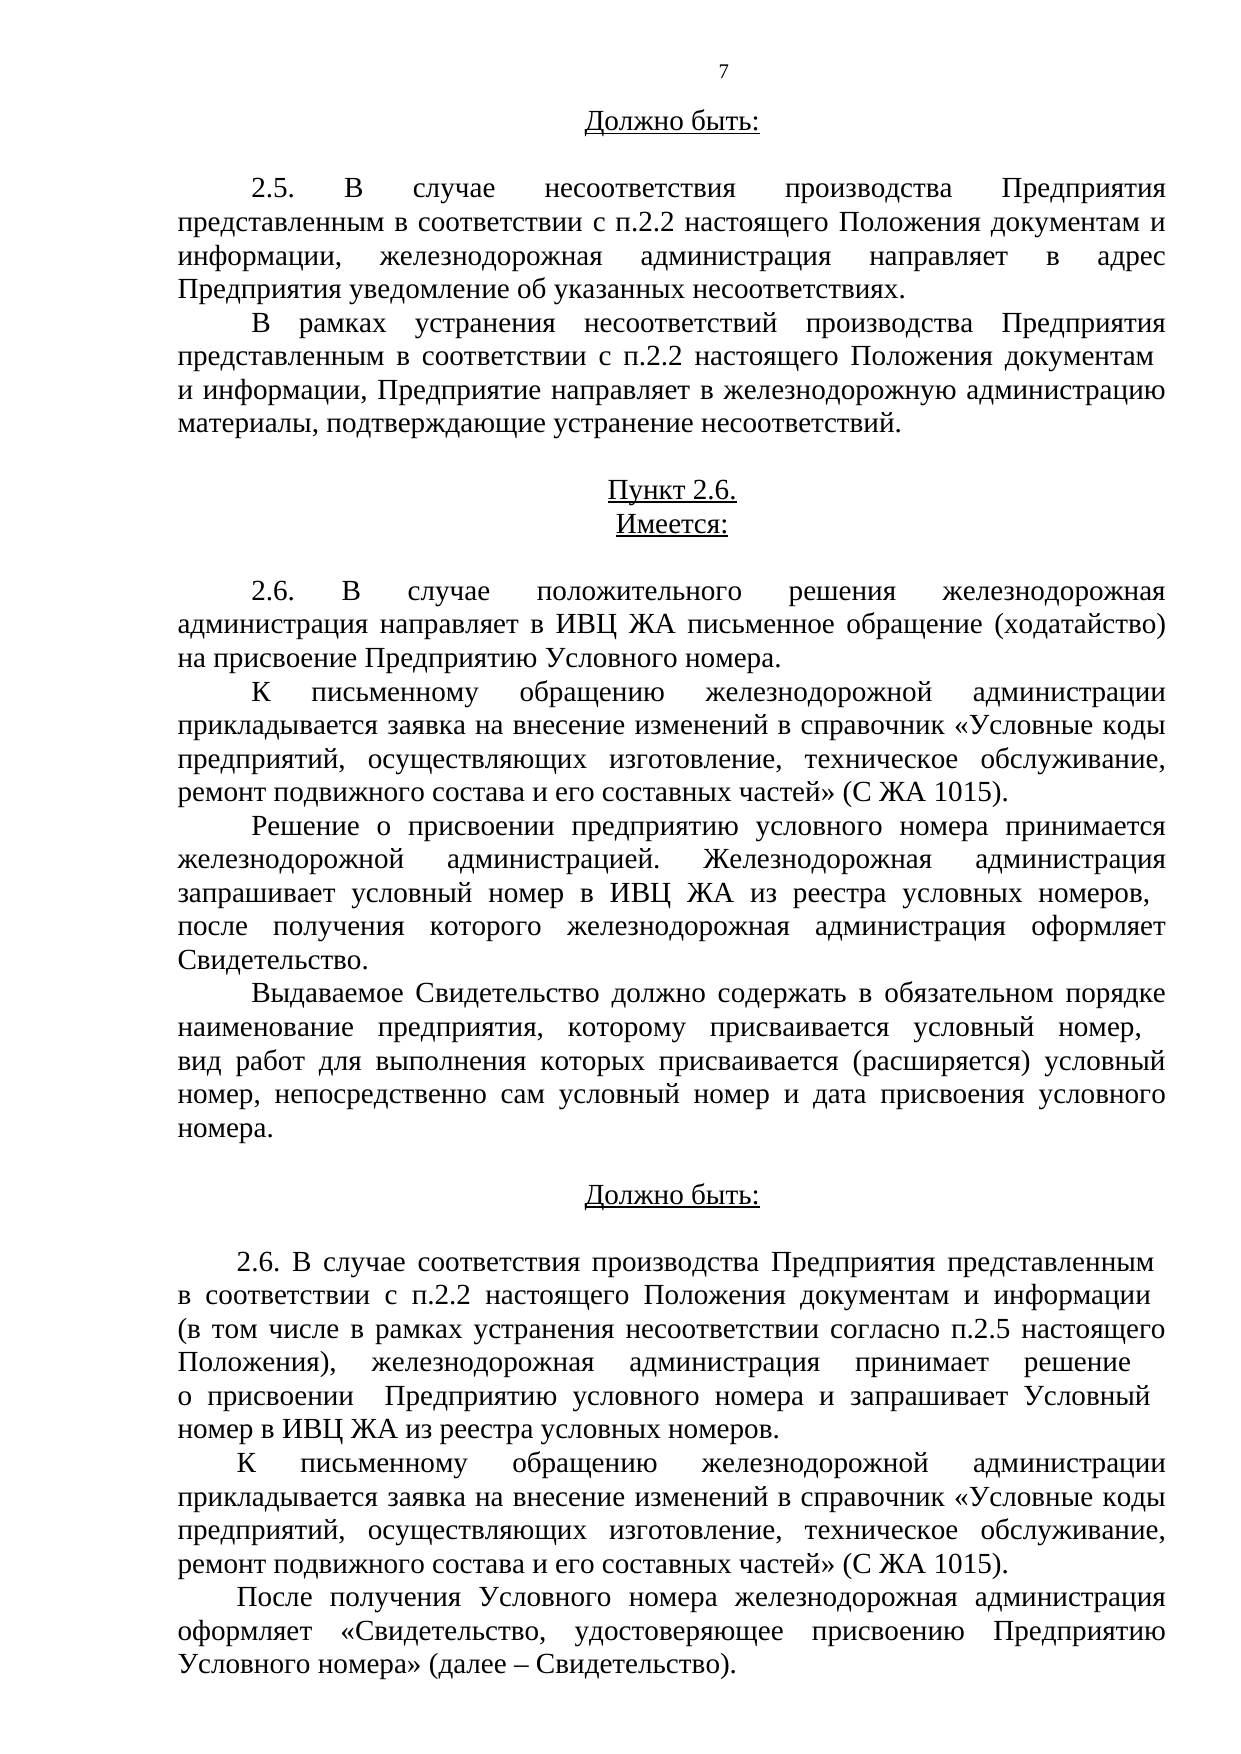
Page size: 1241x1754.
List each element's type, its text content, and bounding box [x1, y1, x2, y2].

text К письменному обращению железнодорожной администрации прикладывается заявка на внесение изменений в справочник «Условные коды предприятий, осуществляющих изготовление, техническое обслуживание, ремонт подвижного состава и его составных частей» (С ЖА 1015). [177, 1445, 1167, 1579]
text Выдаваемое Свидетельство должно содержать в обязательном порядке наименование предприятия, которому присваивается условный номер, вид работ для выполнения которых присваивается (расширяется) условный номер, непосредственно сам условный номер и дата присвоения условного номера. [177, 976, 1167, 1143]
text Решение о присвоении предприятию условного номера принимается железнодорожной администрацией. Железнодорожная администрация запрашивает условный номер в ИВЦ ЖА из реестра условных номеров, после получения которого железнодорожная администрация оформляет Свидетельство. [177, 808, 1167, 976]
text Имеется: [177, 506, 1167, 539]
text 2.6. В случае положительного решения железнодорожная администрация направляет в ИВЦ ЖА письменное обращение (ходатайство) на присвоение Предприятию Условного номера. [177, 573, 1167, 674]
text 2.5. В случае несоответствия производства Предприятия представленным в соответствии с п.2.2 настоящего Положения документам и информации, железнодорожная администрация направляет в адрес Предприятия уведомление об указанных несоответствиях. [177, 171, 1167, 305]
text 2.6. В случае соответствия производства Предприятия представленным в соответствии с п.2.2 настоящего Положения документам и информации (в том числе в рамках устранения несоответствии согласно п.2.5 настоящего Положения), железнодорожная администрация принимает решение о присвоении Предприятию условного номера и запрашивает Условный номер в ИВЦ ЖА из реестра условных номеров. [177, 1244, 1167, 1445]
text К письменному обращению железнодорожной администрации прикладывается заявка на внесение изменений в справочник «Условные коды предприятий, осуществляющих изготовление, техническое обслуживание, ремонт подвижного состава и его составных частей» (С ЖА 1015). [177, 674, 1167, 808]
text Должно быть: [177, 103, 1167, 137]
text Пункт 2.6. [177, 472, 1167, 506]
text В рамках устранения несоответствий производства Предприятия представленным в соответствии с п.2.2 настоящего Положения документам и информации, Предприятие направляет в железнодорожную администрацию материалы, подтверждающие устранение несоответствий. [177, 305, 1167, 439]
text После получения Условного номера железнодорожная администрация оформляет «Свидетельство, удостоверяющее присвоению Предприятию Условного номера» (далее – Свидетельство). [177, 1579, 1167, 1680]
text Должно быть: [177, 1177, 1167, 1210]
